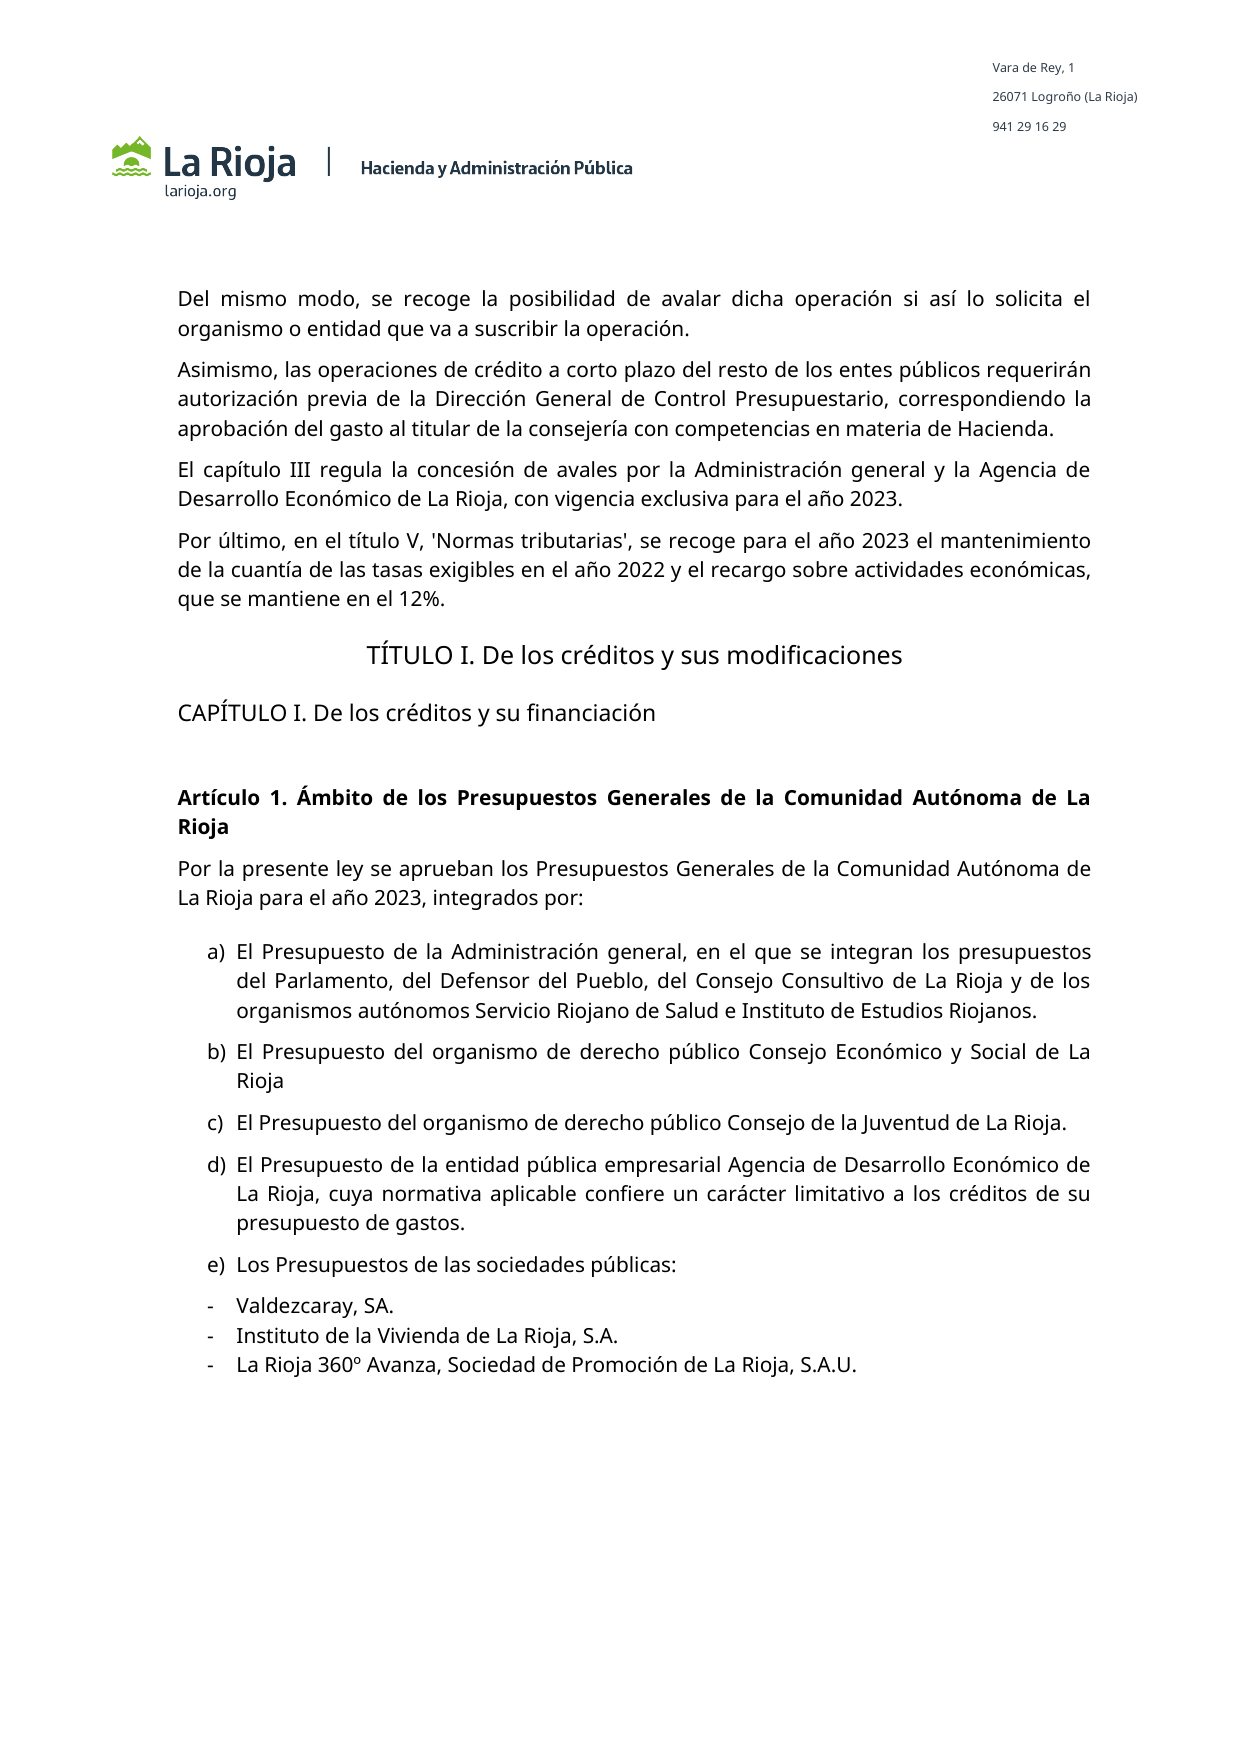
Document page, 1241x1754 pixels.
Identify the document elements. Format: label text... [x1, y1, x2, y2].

list El Presupuesto del organismo de derecho público Consejo Económico y Social de La Rioja [207, 1036, 1092, 1095]
list Instituto de la Vivienda de La Rioja, S.A. [207, 1320, 1092, 1349]
text El capítulo III regula la concesión de avales por la Administración general y la Agencia de Desarrollo Económico de La Rioja, con vigencia exclusiva para el año 2023. [177, 454, 1092, 513]
list El Presupuesto de la Administración general, en el que se integran los presupuestos del Parlamento, del Defensor del Pueblo, del Consejo Consultivo de La Rioja y de los organismos autónomos Servicio Riojano de Salud e Instituto de Estudios Riojanos. [207, 936, 1092, 1024]
text Del mismo modo, se recoge la posibilidad de avalar dicha operación si así lo solicita el organismo o entidad que va a suscribir la operación. [177, 283, 1092, 342]
subtitle CAPÍTULO I. De los créditos y su financiación [177, 697, 1092, 728]
list El Presupuesto de la entidad pública empresarial Agencia de Desarrollo Económico de La Rioja, cuya normativa aplicable confiere un carácter limitativo a los créditos de su presupuesto de gastos. [207, 1149, 1092, 1236]
text Asimismo, las operaciones de crédito a corto plazo del resto de los entes públicos requerirán autorización previa de la Dirección General de Control Presupuestario, correspondiendo la aprobación del gasto al titular de la consejería con competencias en materia de Hacienda. [177, 354, 1092, 442]
list Los Presupuestos de las sociedades públicas: [207, 1249, 1092, 1278]
list El Presupuesto del organismo de derecho público Consejo de la Juventud de La Rioja. [207, 1107, 1092, 1136]
subtitle TÍTULO I. De los créditos y sus modificaciones [177, 638, 1092, 672]
list La Rioja 360º Avanza, Sociedad de Promoción de La Rioja, S.A.U. [207, 1349, 1092, 1378]
list Valdezcaray, SA. [207, 1291, 1092, 1320]
text Por último, en el título V, 'Normas tributarias', se recoge para el año 2023 el mantenimiento de la cuantía de las tasas exigibles en el año 2022 y el recargo sobre actividades económicas, que se mantiene en el 12%. [177, 525, 1092, 613]
picture [19, 58, 1241, 296]
subtitle Artículo 1. Ámbito de los Presupuestos Generales de la Comunidad Autónoma de La Rioja [177, 782, 1092, 841]
text Por la presente ley se aprueban los Presupuestos Generales de la Comunidad Autónoma de La Rioja para el año 2023, integrados por: [177, 853, 1092, 911]
